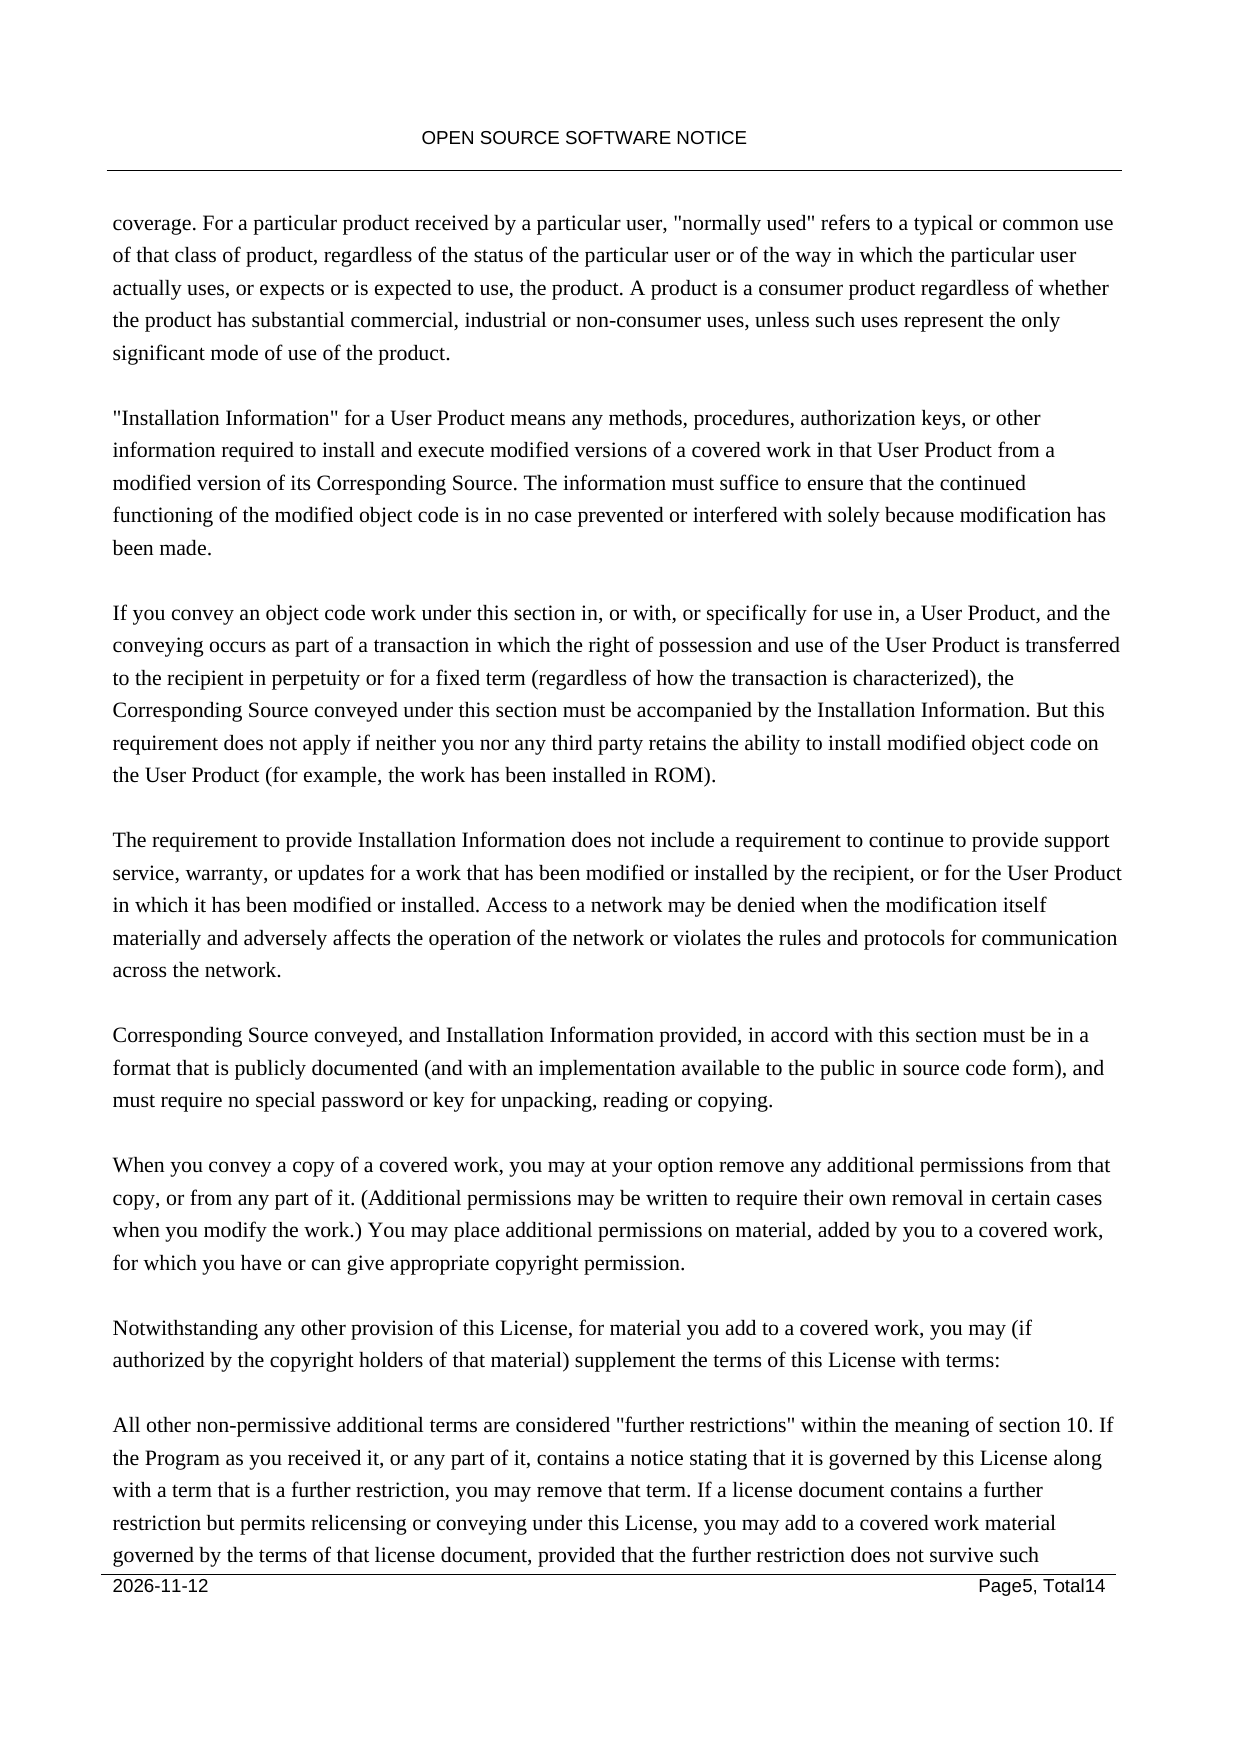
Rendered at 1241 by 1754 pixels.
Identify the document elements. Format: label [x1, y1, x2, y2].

text [112, 206, 1128, 1571]
